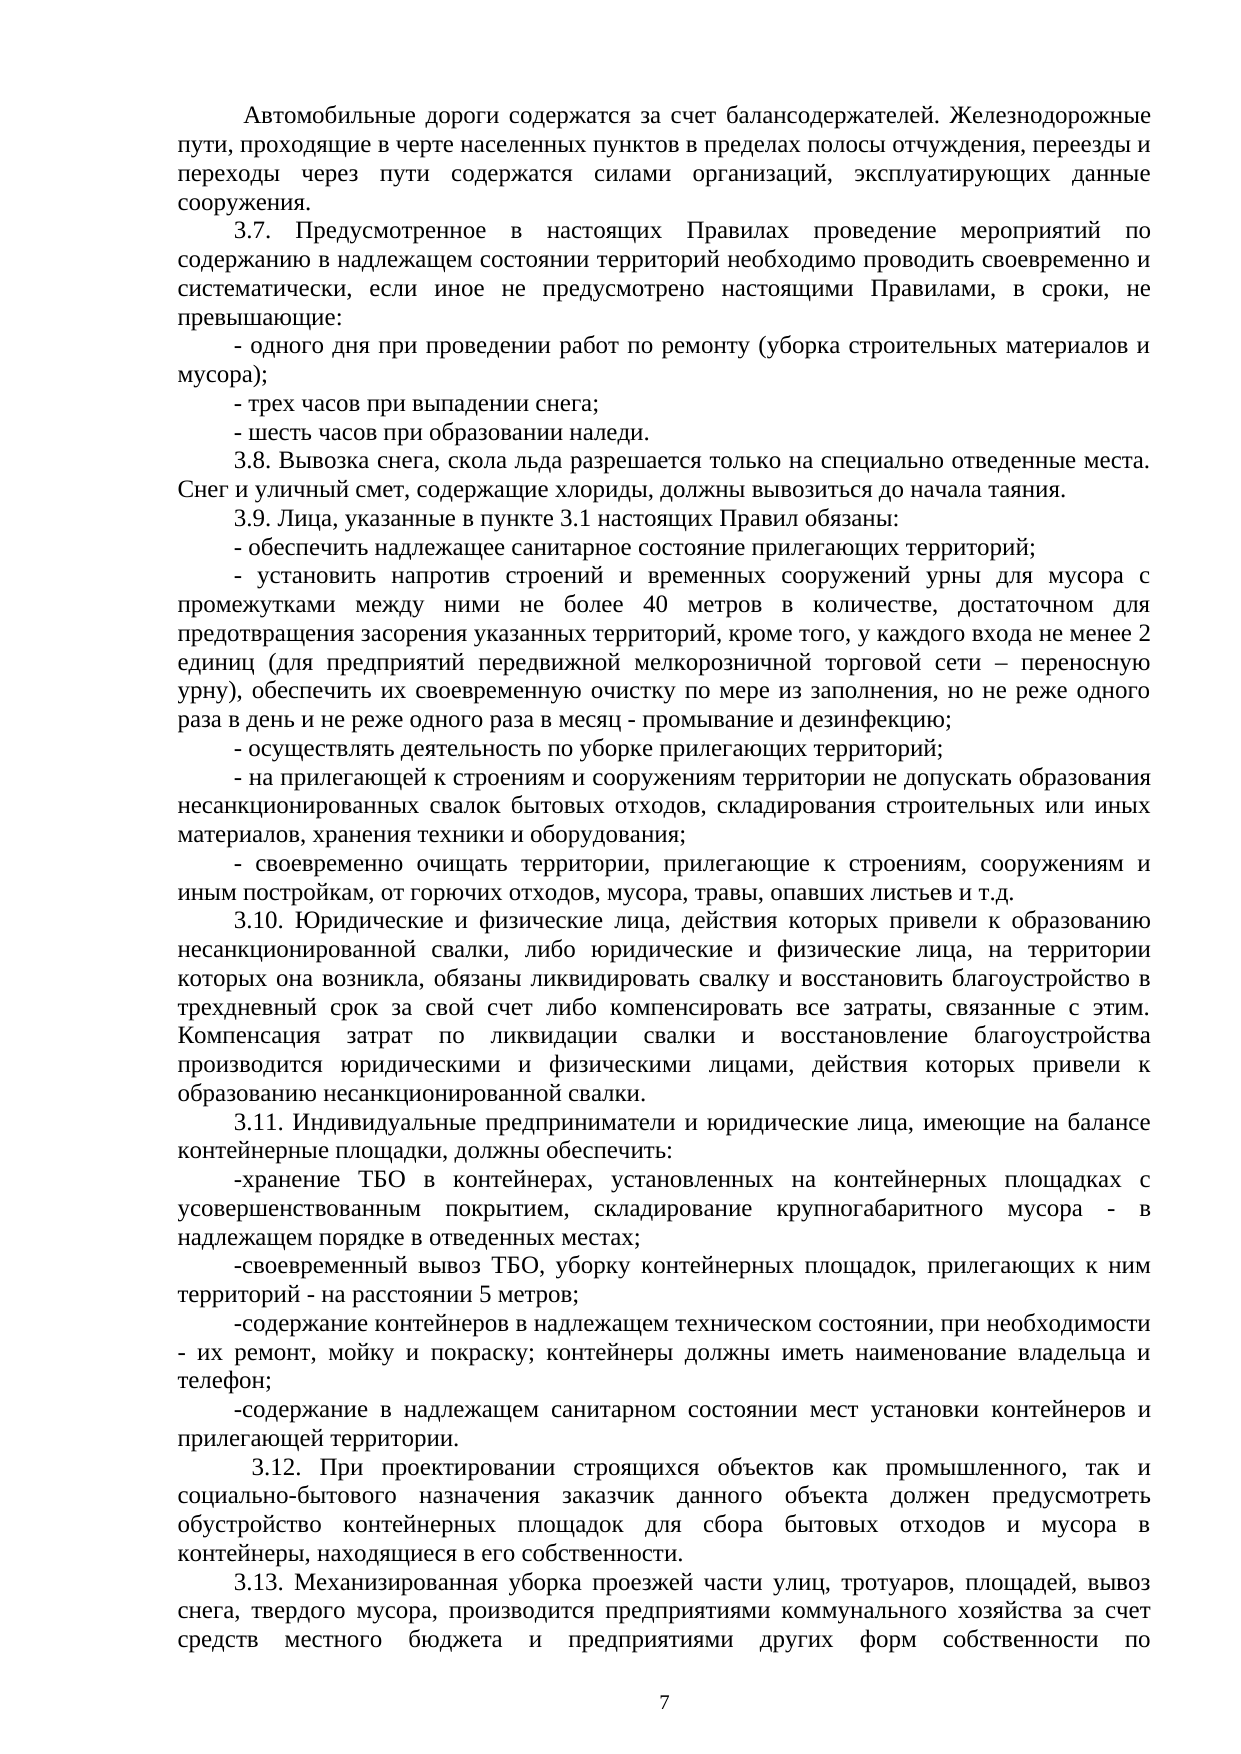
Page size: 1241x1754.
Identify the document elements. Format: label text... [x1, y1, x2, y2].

text -хранение ТБО в контейнерах, установленных на контейнерных площадках с усовершенствованным покрытием, складирование крупногабаритного мусора - в надлежащем порядке в отведенных местах; [177, 1164, 1152, 1250]
text -содержание контейнеров в надлежащем техническом состоянии, при необходимости - их ремонт, мойку и покраску; контейнеры должны иметь наименование владельца и телефон; [177, 1308, 1152, 1394]
text 3.12. При проектировании строящихся объектов как промышленного, так и социально-бытового назначения заказчик данного объекта должен предусмотреть обустройство контейнерных площадок для сбора бытовых отходов и мусора в контейнеры, находящиеся в его собственности. [177, 1452, 1152, 1567]
text 3.9. Лица, указанные в пункте 3.1 настоящих Правил обязаны: [177, 503, 1152, 532]
text - шесть часов при образовании наледи. [177, 417, 1152, 445]
text - обеспечить надлежащее санитарное состояние прилегающих территорий; [177, 532, 1152, 560]
text 3.7. Предусмотренное в настоящих Правилах проведение мероприятий по содержанию в надлежащем состоянии территорий необходимо проводить своевременно и систематически, если иное не предусмотрено настоящими Правилами, в сроки, не превышающие: [177, 215, 1152, 330]
text - осуществлять деятельность по уборке прилегающих территорий; [177, 733, 1152, 762]
text - своевременно очищать территории, прилегающие к строениям, сооружениям и иным постройкам, от горючих отходов, мусора, травы, опавших листьев и т.д. [177, 848, 1152, 905]
text -содержание в надлежащем санитарном состоянии мест установки контейнеров и прилегающей территории. [177, 1394, 1152, 1452]
text - одного дня при проведении работ по ремонту (уборка строительных материалов и мусора); [177, 330, 1152, 388]
text - трех часов при выпадении снега; [177, 388, 1152, 417]
text -своевременный вывоз ТБО, уборку контейнерных площадок, прилегающих к ним территорий - на расстоянии ; [177, 1250, 1152, 1308]
text 3.11. Индивидуальные предприниматели и юридические лица, имеющие на балансе контейнерные площадки, должны обеспечить: [177, 1107, 1152, 1164]
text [177, 1567, 1152, 1653]
text - на прилегающей к строениям и сооружениям территории не допускать образования несанкционированных свалок бытовых отходов, складирования строительных или иных материалов, хранения техники и оборудования; [177, 762, 1152, 848]
text - установить напротив строений и временных сооружений урны для мусора с промежутками между ними не более в количестве, достаточном для предотвращения засорения указанных территорий, кроме того, у каждого входа не менее 2 единиц (для предприятий передвижной мелкорозничной торговой сети – переносную урну), обеспечить их своевременную очистку по мере из заполнения, но не реже одного раза в день и не реже одного раза в месяц - промывание и дезинфекцию; [177, 560, 1152, 733]
text 3.8. Вывозка снега, скола льда разрешается только на специально отведенные места. Снег и уличный смет, содержащие хлориды, должны вывозиться до начала таяния. [177, 445, 1152, 503]
text Автомобильные дороги содержатся за счет балансодержателей. Железнодорожные пути, проходящие в черте населенных пунктов в пределах полосы отчуждения, переезды и переходы через пути содержатся силами организаций, эксплуатирующих данные сооружения. [177, 100, 1152, 215]
text 3.10. Юридические и физические лица, действия которых привели к образованию несанкционированной свалки, либо юридические и физические лица, на территории которых она возникла, обязаны ликвидировать свалку и восстановить благоустройство в трехдневный срок за свой счет либо компенсировать все затраты, связанные с этим. Компенсация затрат по ликвидации свалки и восстановление благоустройства производится юридическими и физическими лицами, действия которых привели к образованию несанкционированной свалки. [177, 905, 1152, 1107]
